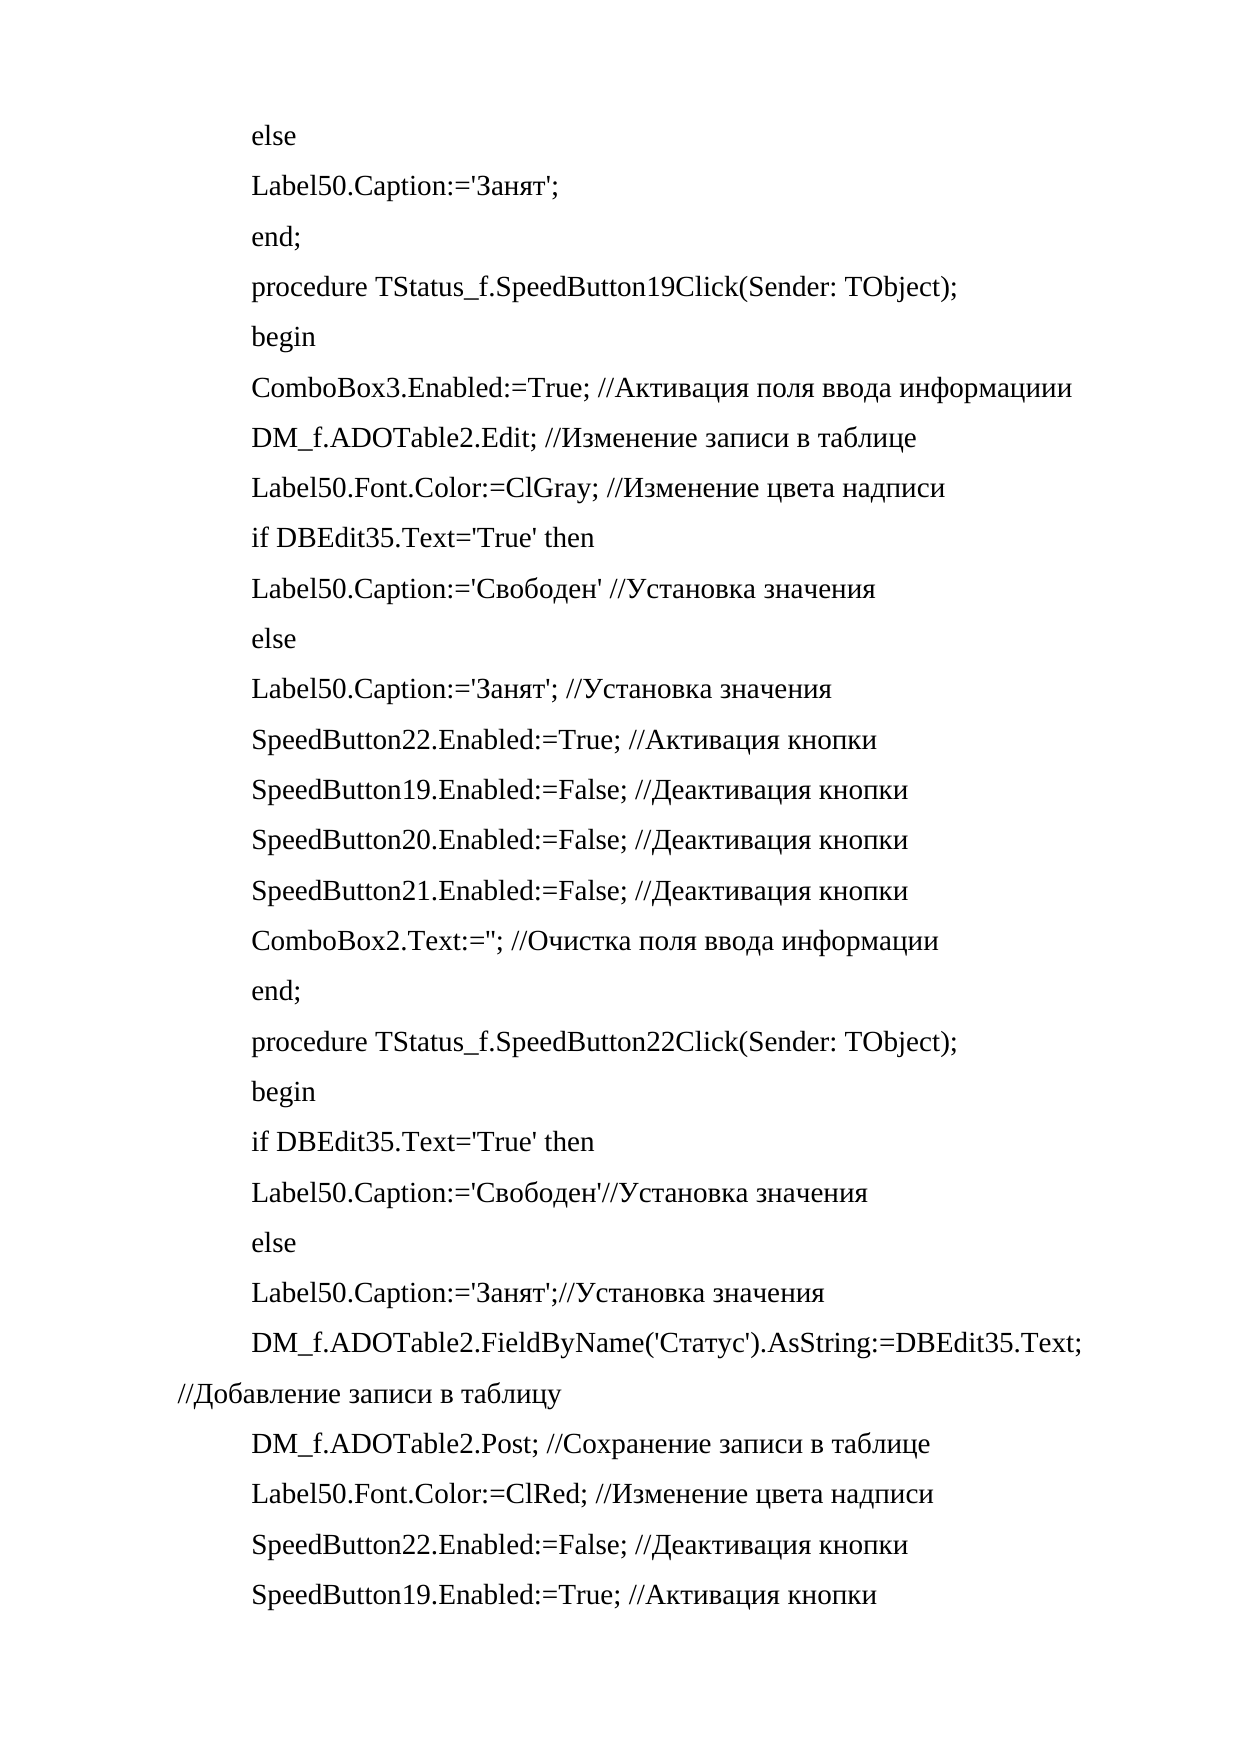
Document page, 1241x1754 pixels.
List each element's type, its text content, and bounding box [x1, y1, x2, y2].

text else [177, 621, 1152, 655]
text Label50.Font.Color:=ClRed; //Изменение цвета надписи [177, 1477, 1152, 1510]
text DM_f.ADOTable2.Edit; //Изменение записи в таблице [177, 420, 1152, 453]
text Label50.Caption:='Занят'; [177, 168, 1152, 202]
text else [177, 118, 1152, 152]
text Label50.Caption:='Свободен'//Установка значения [177, 1175, 1152, 1208]
text DM_f.ADOTable2.FieldByName('Статус').AsString:=DBEdit35.Text; //Добавление записи в таблицу [177, 1326, 1152, 1409]
text procedure TStatus_f.SpeedButton19Click(Sender: TObject); [177, 269, 1152, 303]
text Label50.Caption:='Занят'; //Установка значения [177, 672, 1152, 705]
text Label50.Caption:='Занят';//Установка значения [177, 1275, 1152, 1309]
text SpeedButton21.Enabled:=False; //Деактивация кнопки [177, 873, 1152, 906]
text procedure TStatus_f.SpeedButton22Click(Sender: TObject); [177, 1024, 1152, 1057]
text SpeedButton19.Enabled:=True; //Активация кнопки [177, 1577, 1152, 1611]
text SpeedButton20.Enabled:=False; //Деактивация кнопки [177, 822, 1152, 856]
text else [177, 1225, 1152, 1258]
text end; [177, 219, 1152, 252]
text begin [177, 1074, 1152, 1108]
text SpeedButton22.Enabled:=False; //Деактивация кнопки [177, 1527, 1152, 1560]
text Label50.Caption:='Свободен' //Установка значения [177, 571, 1152, 604]
text if DBEdit35.Text='True' then [177, 1124, 1152, 1158]
text DM_f.ADOTable2.Post; //Сохранение записи в таблице [177, 1426, 1152, 1460]
text SpeedButton19.Enabled:=False; //Деактивация кнопки [177, 772, 1152, 806]
text if DBEdit35.Text='True' then [177, 521, 1152, 554]
text Label50.Font.Color:=ClGray; //Изменение цвета надписи [177, 470, 1152, 504]
text ComboBox2.Text:=''; //Очистка поля ввода информации [177, 923, 1152, 957]
text ComboBox3.Enabled:=True; //Активация поля ввода информациии [177, 370, 1152, 403]
text SpeedButton22.Enabled:=True; //Активация кнопки [177, 722, 1152, 755]
text end; [177, 973, 1152, 1007]
text begin [177, 319, 1152, 353]
